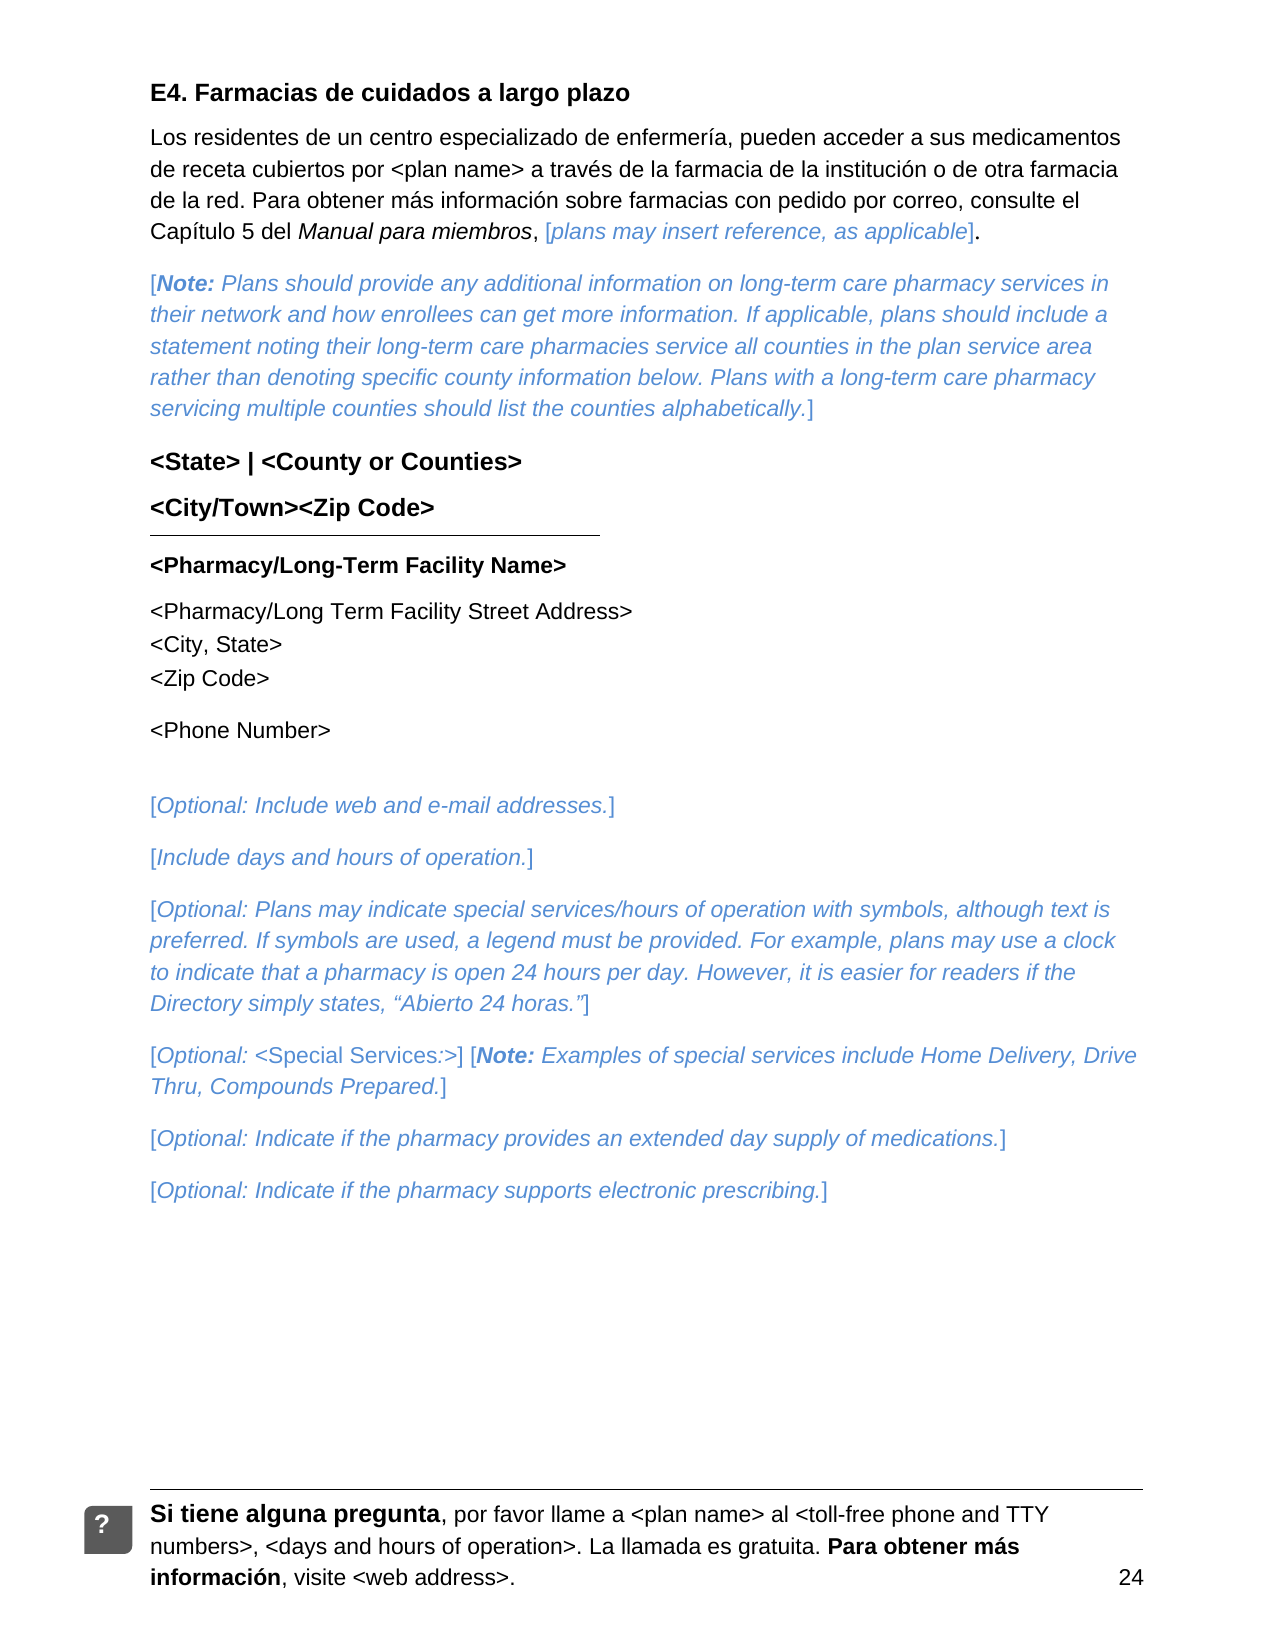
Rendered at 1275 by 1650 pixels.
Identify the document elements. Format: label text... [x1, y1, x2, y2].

text [Note: Plans should provide any additional information on long-term care pharmacy services in their network and how enrollees can get more information. If applicable, plans should include a statement noting their long-term care pharmacies service all counties in the plan service area rather than denoting specific county information below. Plans with a long-term care pharmacy servicing multiple counties should list the counties alphabetically.] [150, 267, 1143, 423]
text <Pharmacy/Long-Term Facility Name> [150, 549, 1143, 580]
text <Phone Number> [150, 711, 1143, 745]
subtitle E4. Farmacias de cuidados a largo plazo [150, 75, 1068, 108]
text [Optional: <Special Services:>] [Note: Examples of special services include Home Delivery, Drive Thru, Compounds Prepared.] [150, 1038, 1143, 1101]
text <City/Town><Zip Code> [150, 489, 600, 535]
text [Optional: Plans may indicate special services/hours of operation with symbols, although text is preferred. If symbols are used, a legend must be provided. For example, plans may use a clock to indicate that a pharmacy is open 24 hours per day. However, it is easier for readers if the Directory simply states, “Abierto 24 horas.”] [150, 893, 1143, 1018]
text [Optional: Include web and e-mail addresses.] [150, 788, 1143, 820]
text <State> | <County or Counties> [150, 444, 1143, 477]
text [Optional: Indicate if the pharmacy provides an extended day supply of medications.] [150, 1122, 1143, 1153]
text [Optional: Indicate if the pharmacy supports electronic prescribing.] [150, 1174, 1143, 1205]
text Los residentes de un centro especializado de enfermería, pueden acceder a sus medicamentos de receta cubiertos por <plan name> a través de la farmacia de la institución o de otra farmacia de la red. Para obtener más información sobre farmacias con pedido por correo, consulte el Capítulo 5 del Manual para miembros, [plans may insert reference, as applicable]. [150, 121, 1143, 246]
text [Include days and hours of operation.] [150, 841, 1143, 872]
text <Pharmacy/Long Term Facility Street Address> <City, State> <Zip Code> [150, 593, 1143, 693]
